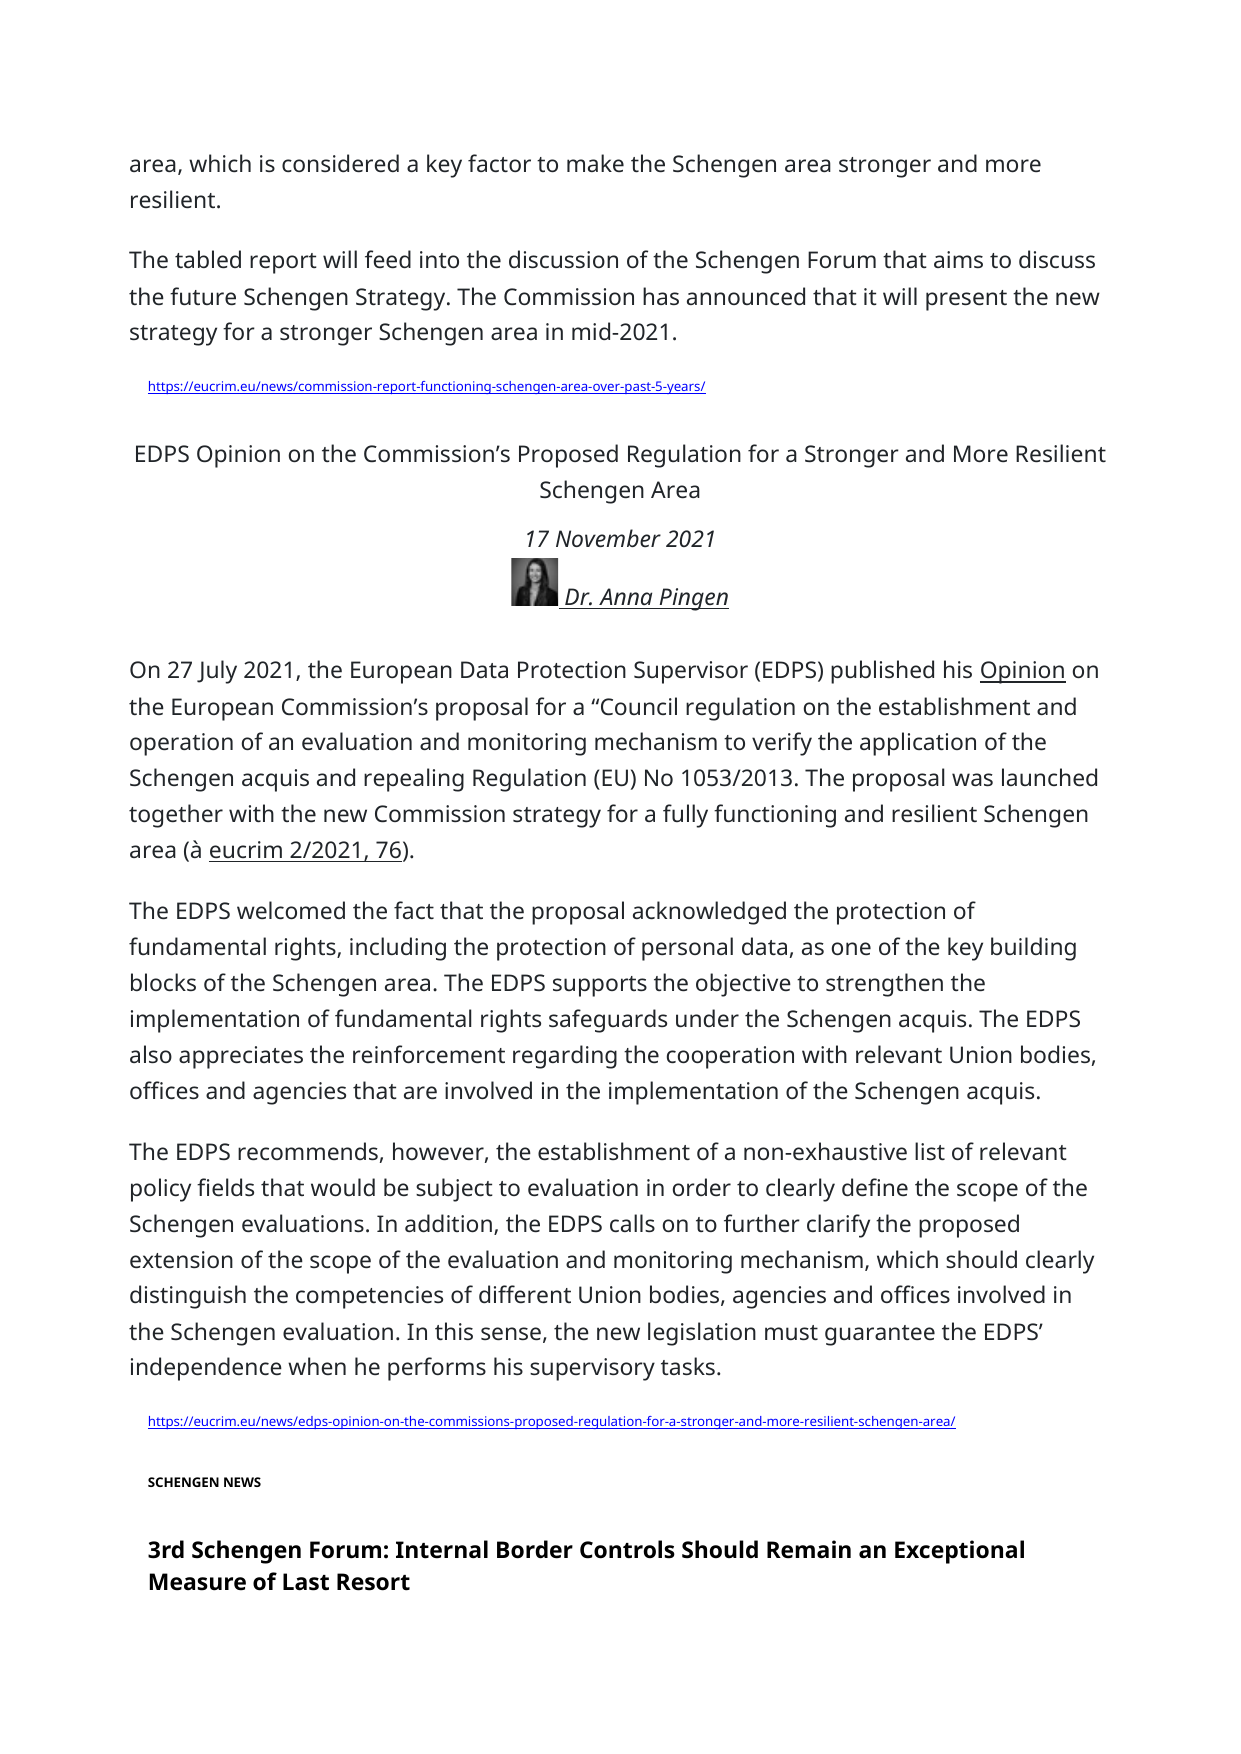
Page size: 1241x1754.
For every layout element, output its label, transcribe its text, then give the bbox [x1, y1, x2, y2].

text https://eucrim.eu/news/commission-report-functioning-schengen-area-over-past-5-years/ [148, 377, 1111, 408]
text On 27 July 2021, the European Data Protection Supervisor (EDPS) published his Opinion on the European Commission’s proposal for a “Council regulation on the establishment and operation of an evaluation and monitoring mechanism to verify the application of the Schengen acquis and repealing Regulation (EU) No 1053/2013. The proposal was launched together with the new Commission strategy for a fully functioning and resilient Schengen area (à eucrim 2/2021, 76). [129, 654, 1111, 865]
text The EDPS welcomed the fact that the proposal acknowledged the protection of fundamental rights, including the protection of personal data, as one of the key building blocks of the Schengen area. The EDPS supports the objective to strengthen the implementation of fundamental rights safeguards under the Schengen acquis. The EDPS also appreciates the reinforcement regarding the cooperation with relevant Union bodies, offices and agencies that are involved in the implementation of the Schengen acquis. [129, 895, 1111, 1106]
text The EDPS recommends, however, the establishment of a non-exhaustive list of relevant policy fields that would be subject to evaluation in order to clearly define the scope of the Schengen evaluations. In addition, the EDPS calls on to further clarify the proposed extension of the scope of the evaluation and monitoring mechanism, which should clearly distinguish the competencies of different Union bodies, agencies and offices involved in the Schengen evaluation. In this sense, the new legislation must guarantee the EDPS’ independence when he performs his supervisory tasks. [129, 1136, 1111, 1383]
picture [511, 558, 559, 606]
text SCHENGEN NEWS [148, 1473, 1111, 1504]
subtitle EDPS Opinion on the Commission’s Proposed Regulation for a Stronger and More Resilient Schengen Area [129, 438, 1111, 506]
subtitle 3rd Schengen Forum: Internal Border Controls Should Remain an Exceptional Measure of Last Resort [148, 1534, 1093, 1597]
text The tabled report will feed into the discussion of the Schengen Forum that aims to discuss the future Schengen Strategy. The Commission has announced that it will present the new strategy for a stronger Schengen area in mid-2021. [129, 244, 1111, 348]
text https://eucrim.eu/news/edps-opinion-on-the-commissions-proposed-regulation-for-a-stronger-and-more-resilient-schengen-area/ [148, 1412, 1111, 1443]
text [129, 148, 1111, 215]
text 17 November 2021 Dr. Anna Pingen [129, 523, 1111, 612]
